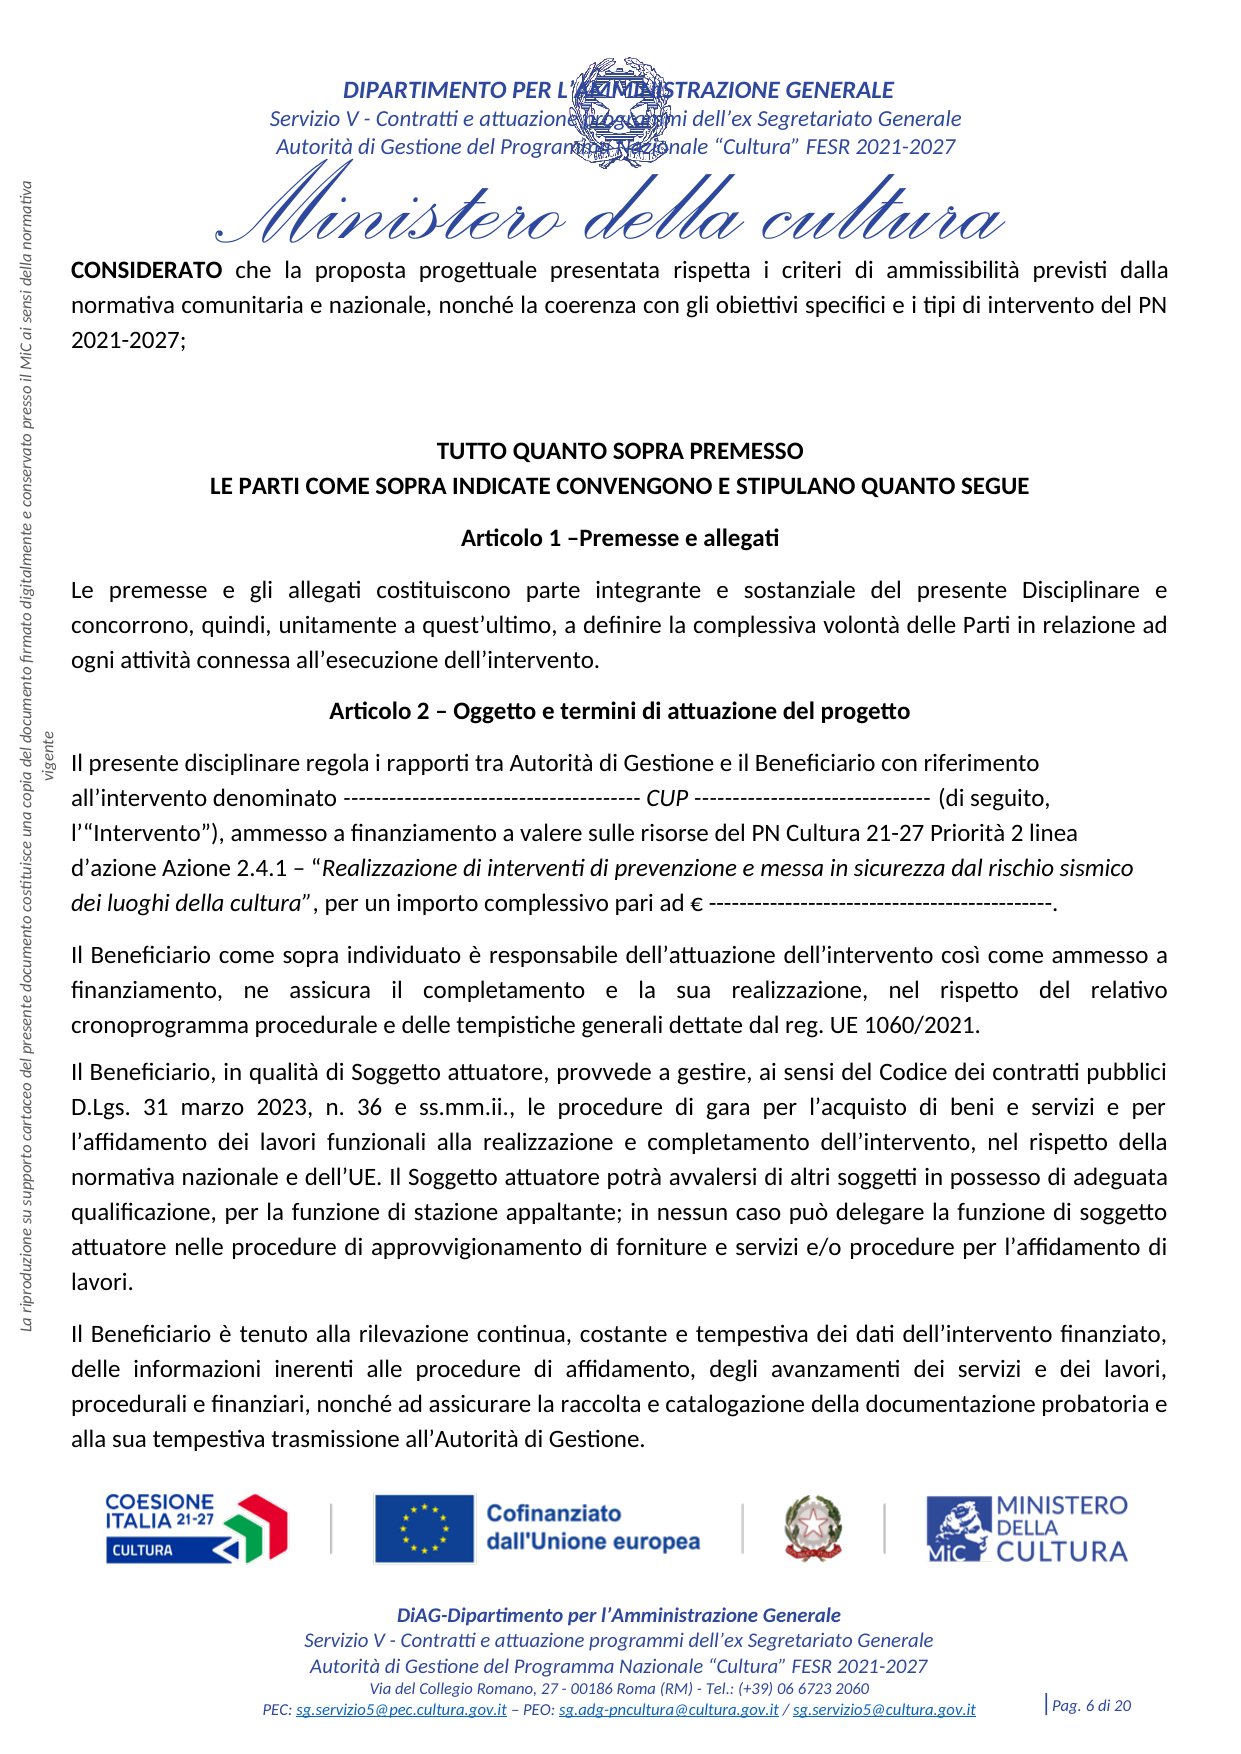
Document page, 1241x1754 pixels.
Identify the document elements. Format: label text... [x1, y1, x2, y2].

picture [469, 144, 475, 153]
text Le premesse e gli allegati costituiscono parte integrante e sostanziale del presente Disciplinare e concorrono, quindi, unitamente a quest’ultimo, a definire la complessiva volontà delle Parti in relazione ad ogni attività connessa all’esecuzione dell’intervento. [71, 574, 1169, 674]
text Il Beneficiario, in qualità di Soggetto attuatore, provvede a gestire, ai sensi del Codice dei contratti pubblici D.Lgs. 31 marzo 2023, n. 36 e ss.mm.ii., le procedure di gara per l’acquisto di beni e servizi e per l’affidamento dei lavori funzionali alla realizzazione e completamento dell’intervento, nel rispetto della normativa nazionale e dell’UE. Il Soggetto attuatore potrà avvalersi di altri soggetti in possesso di adeguata qualificazione, per la funzione di stazione appaltante; in nessun caso può delegare la funzione di soggetto attuatore nelle procedure di approvvigionamento di forniture e servizi e/o procedure per l’affidamento di lavori. [71, 1056, 1169, 1297]
picture [923, 141, 930, 153]
text Il presente disciplinare regola i rapporti tra Autorità di Gestione e il Beneficiario con riferimento all’intervento denominato --------------------------------------- CUP ------------------------------- (di seguito, l’“Intervento”), ammesso a finanziamento a valere sulle risorse del PN Cultura 21-27 Priorità 2 linea d’azione Azione 2.4.1 – “Realizzazione di interventi di prevenzione e messa in sicurezza dal rischio sismico dei luoghi della cultura”, per un importo complessivo pari ad € ---------------------------------------------. [71, 747, 1169, 918]
text TUTTO QUANTO SOPRA PREMESSO [71, 436, 1169, 466]
text LE PARTI COME SOPRA INDICATE CONVENGONO E STIPULANO QUANTO SEGUE [71, 471, 1169, 501]
picture [70, 1477, 1164, 1584]
picture [361, 144, 367, 153]
text CONSIDERATO che la proposta progettuale presentata rispetta i criteri di ammissibilità previsti dalla normativa comunitaria e nazionale, nonché la coerenza con gli obiettivi specifici e i tipi di intervento del PN 2021-2027; [71, 196, 1169, 354]
text Il Beneficiario è tenuto alla rilevazione continua, costante e tempestiva dei dati dell’intervento finanziato, delle informazioni inerenti alle procedure di affidamento, degli avanzamenti dei servizi e dei lavori, procedurali e finanziari, nonché ad assicurare la raccolta e catalogazione della documentazione probatoria e alla sua tempestiva trasmissione all’Autorità di Gestione. [71, 1318, 1169, 1453]
picture [280, 141, 285, 149]
picture [206, 52, 1034, 196]
text Articolo 2 – Oggetto e termini di attuazione del progetto [71, 696, 1169, 726]
picture [869, 141, 876, 153]
text Il Beneficiario come sopra individuato è responsabile dell’attuazione dell’intervento così come ammesso a finanziamento, ne assicura il completamento e la sua realizzazione, nel rispetto del relativo cronoprogramma procedurale e delle tempistiche generali dettate dal reg. UE 1060/2021. [71, 939, 1169, 1039]
text Articolo 1 –Premesse e allegati [71, 522, 1169, 553]
